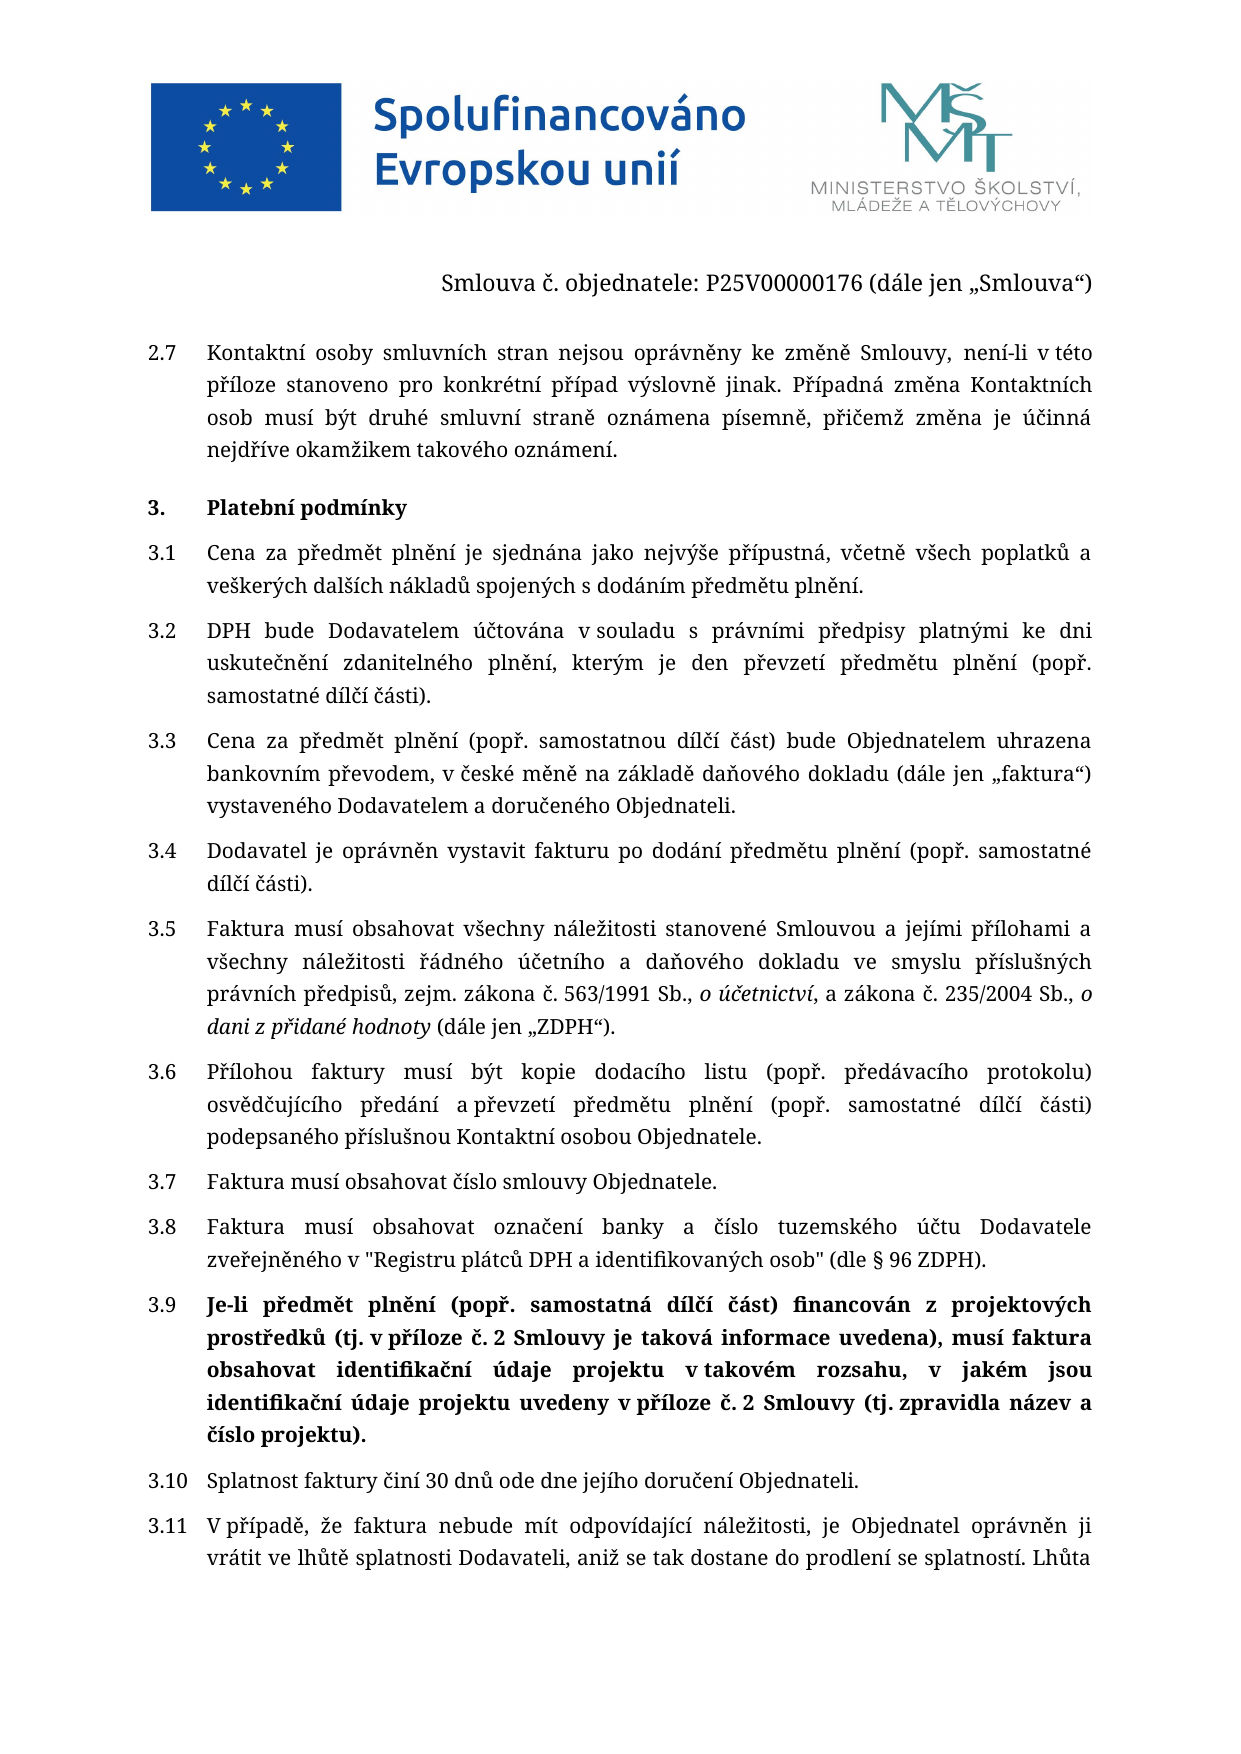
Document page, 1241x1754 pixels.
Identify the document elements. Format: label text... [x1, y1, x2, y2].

list Přílohou faktury musí být kopie dodacího listu (popř. předávacího protokolu) osvědčujícího předání a převzetí předmětu plnění (popř. samostatné dílčí části) podepsaného příslušnou Kontaktní osobou Objednatele. [148, 1057, 1093, 1151]
list Faktura musí obsahovat všechny náležitosti stanovené Smlouvou a jejími přílohami a všechny náležitosti řádného účetního a daňového dokladu ve smyslu příslušných právních předpisů, zejm. zákona č. 563/1991 Sb., o účetnictví, a zákona č. 235/2004 Sb., o dani z přidané hodnoty (dále jen „ZDPH“). [148, 914, 1093, 1040]
list Faktura musí obsahovat označení banky a číslo tuzemského účtu Dodavatele zveřejněného v "Registru plátců DPH a identifikovaných osob" (dle § 96 ZDPH). [148, 1212, 1093, 1273]
list DPH bude Dodavatelem účtována v souladu s právními předpisy platnými ke dni uskutečnění zdanitelného plnění, kterým je den převzetí předmětu plnění (popř. samostatné dílčí části). [148, 616, 1093, 709]
list Platební podmínky [148, 493, 1093, 521]
list Dodavatel je oprávněn vystavit fakturu po dodání předmětu plnění (popř. samostatné dílčí části). [148, 836, 1093, 897]
list Je-li předmět plnění (popř. samostatná dílčí část) financován z projektových prostředků (tj. v příloze č. 2 Smlouvy je taková informace uvedena), musí faktura obsahovat identifikační údaje projektu v takovém rozsahu, v jakém jsou identifikační údaje projektu uvedeny v příloze č. 2 Smlouvy (tj. zpravidla název a číslo projektu). [148, 1290, 1093, 1449]
list Kontaktní osoby smluvních stran nejsou oprávněny ke změně Smlouvy, není-li v této příloze stanoveno pro konkrétní případ výslovně jinak. Případná změna Kontaktních osob musí být druhé smluvní straně oznámena písemně, přičemž změna je účinná nejdříve okamžikem takového oznámení. [148, 338, 1093, 464]
list Splatnost faktury činí 30 dnů ode dne jejího doručení Objednateli. [148, 1466, 1093, 1494]
list Cena za předmět plnění je sjednána jako nejvýše přípustná, včetně všech poplatků a veškerých dalších nákladů spojených s dodáním předmětu plnění. [148, 538, 1093, 599]
list Faktura musí obsahovat číslo smlouvy Objednatele. [148, 1167, 1093, 1196]
picture [147, 80, 1093, 215]
list Cena za předmět plnění (popř. samostatnou dílčí část) bude Objednatelem uhrazena bankovním převodem, v české měně na základě daňového dokladu (dále jen „faktura“) vystaveného Dodavatelem a doručeného Objednateli. [148, 726, 1093, 820]
